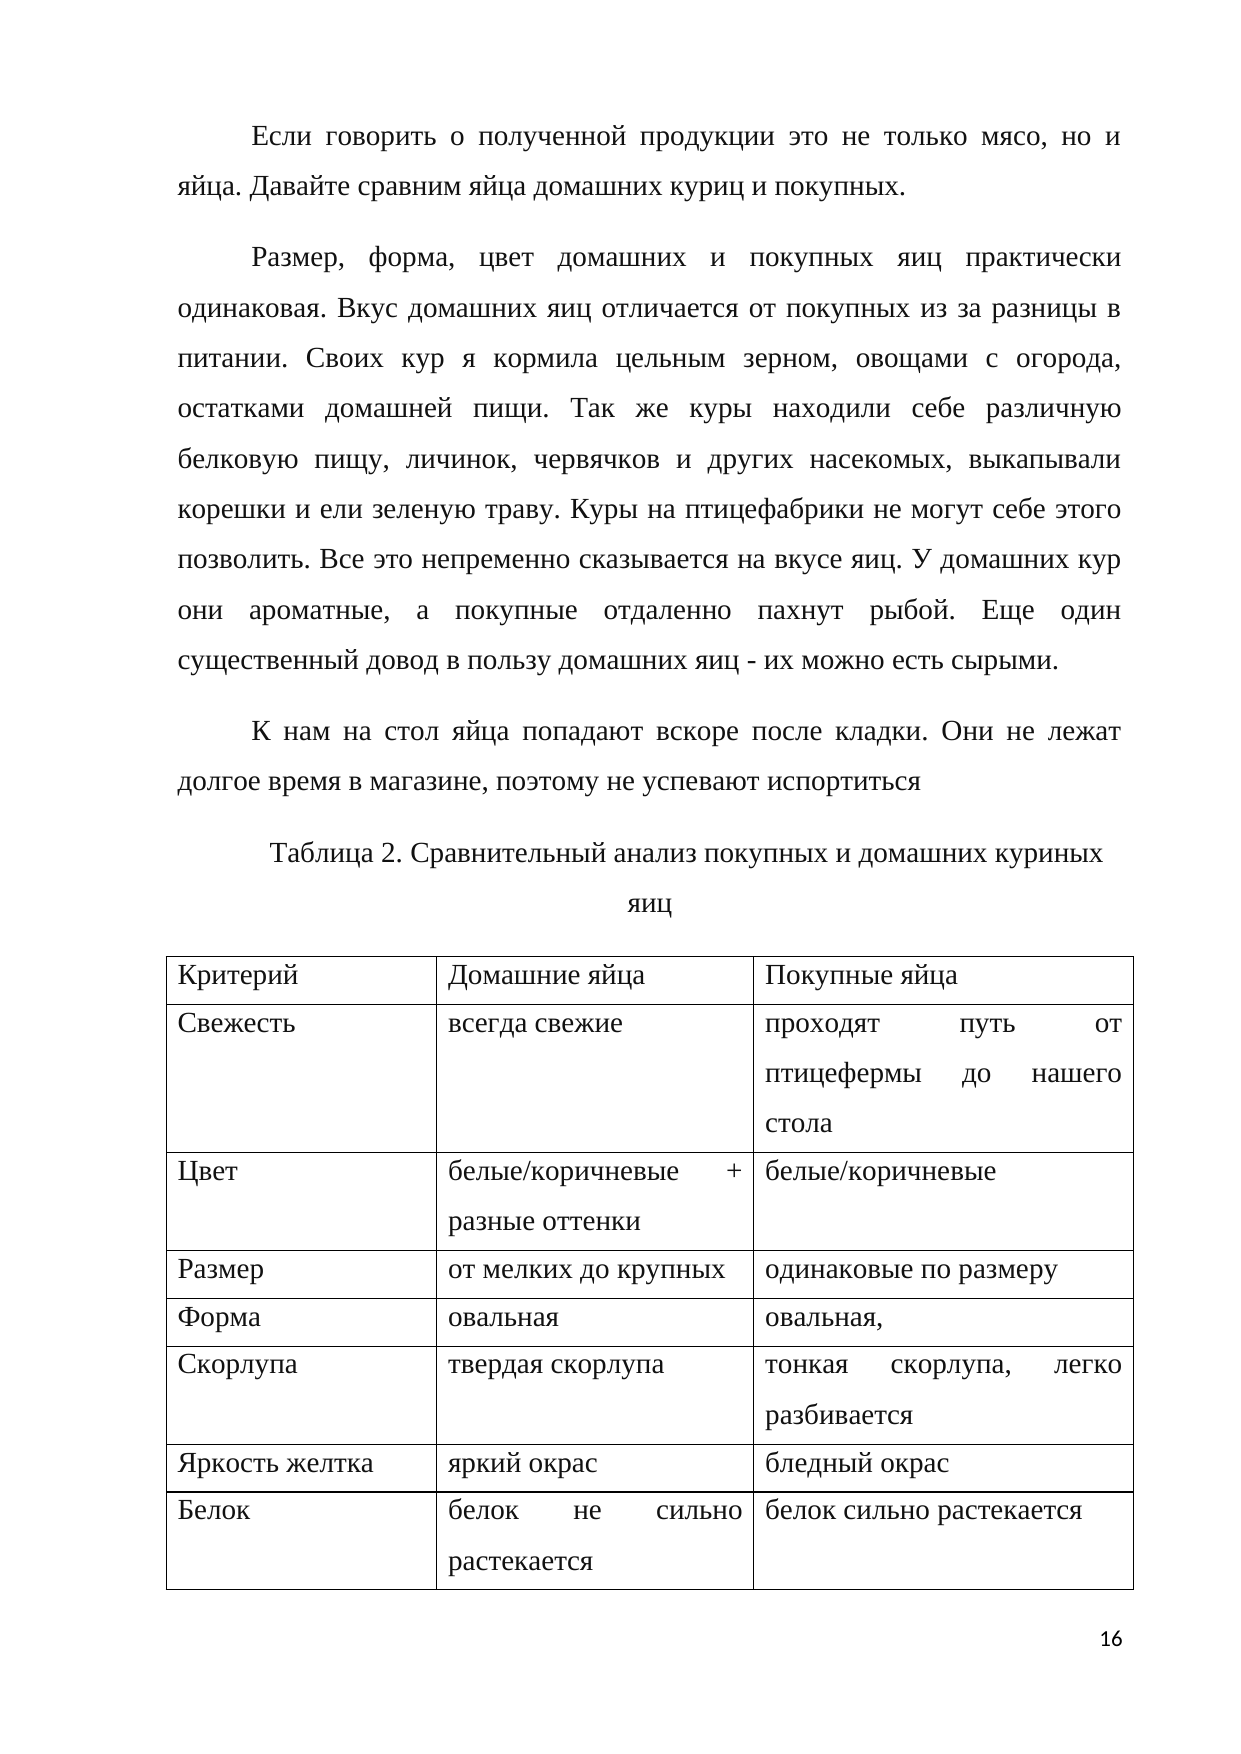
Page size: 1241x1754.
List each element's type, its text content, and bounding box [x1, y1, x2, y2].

table_cell тонкая скорлупа, легко разбивается [754, 1347, 1133, 1444]
table_cell проходят путь от птицефермы до нашего стола [754, 1005, 1133, 1152]
table_cell белок не сильно растекается [437, 1493, 753, 1589]
table_cell белок сильно растекается [754, 1493, 1133, 1589]
table_cell яркий окрас [437, 1445, 753, 1491]
table_cell Яркость желтка [167, 1445, 436, 1491]
text К нам на стол яйца попадают вскоре после кладки. Они не лежат долгое время в магазине, поэтому не успевают испортиться [177, 713, 1122, 797]
table_cell Форма [167, 1299, 436, 1346]
table_cell овальная, [754, 1299, 1133, 1346]
table_cell Белок [167, 1493, 436, 1589]
table_header Покупные яйца [754, 957, 1133, 1004]
table_header Критерий [167, 957, 436, 1004]
table_cell белые/коричневые [754, 1153, 1133, 1250]
table_cell овальная [437, 1299, 753, 1346]
text Таблица 2. Сравнительный анализ покупных и домашних куриных яиц [177, 835, 1122, 918]
table_cell от мелких до крупных [437, 1251, 753, 1298]
text Если говорить о полученной продукции это не только мясо, но и яйца. Давайте сравним яйца домашних куриц и покупных. [177, 118, 1122, 202]
table_cell Скорлупа [167, 1347, 436, 1444]
table_cell Цвет [167, 1153, 436, 1250]
table_cell Размер [167, 1251, 436, 1298]
table_cell бледный окрас [754, 1445, 1133, 1491]
table_header Домашние яйца [437, 957, 753, 1004]
table_cell Свежесть [167, 1005, 436, 1152]
table_cell одинаковые по размеру [754, 1251, 1133, 1298]
text Размер, форма, цвет домашних и покупных яиц практически одинаковая. Вкус домашних яиц отличается от покупных из за разницы в питании. Своих кур я кормила цельным зерном, овощами с огорода, остатками домашней пищи. Так же куры находили себе различную белковую пищу, личинок, червячков и других насекомых, выкапывали корешки и ели зеленую траву. Куры на птицефабрики не могут себе этого позволить. Все это непременно сказывается на вкусе яиц. У домашних кур они ароматные, а покупные отдаленно пахнут рыбой. Еще один существенный довод в пользу домашних яиц - их можно есть сырыми. [177, 239, 1122, 676]
table_cell белые/коричневые + разные оттенки [437, 1153, 753, 1250]
table_cell всегда свежие [437, 1005, 753, 1152]
table_cell твердая скорлупа [437, 1347, 753, 1444]
